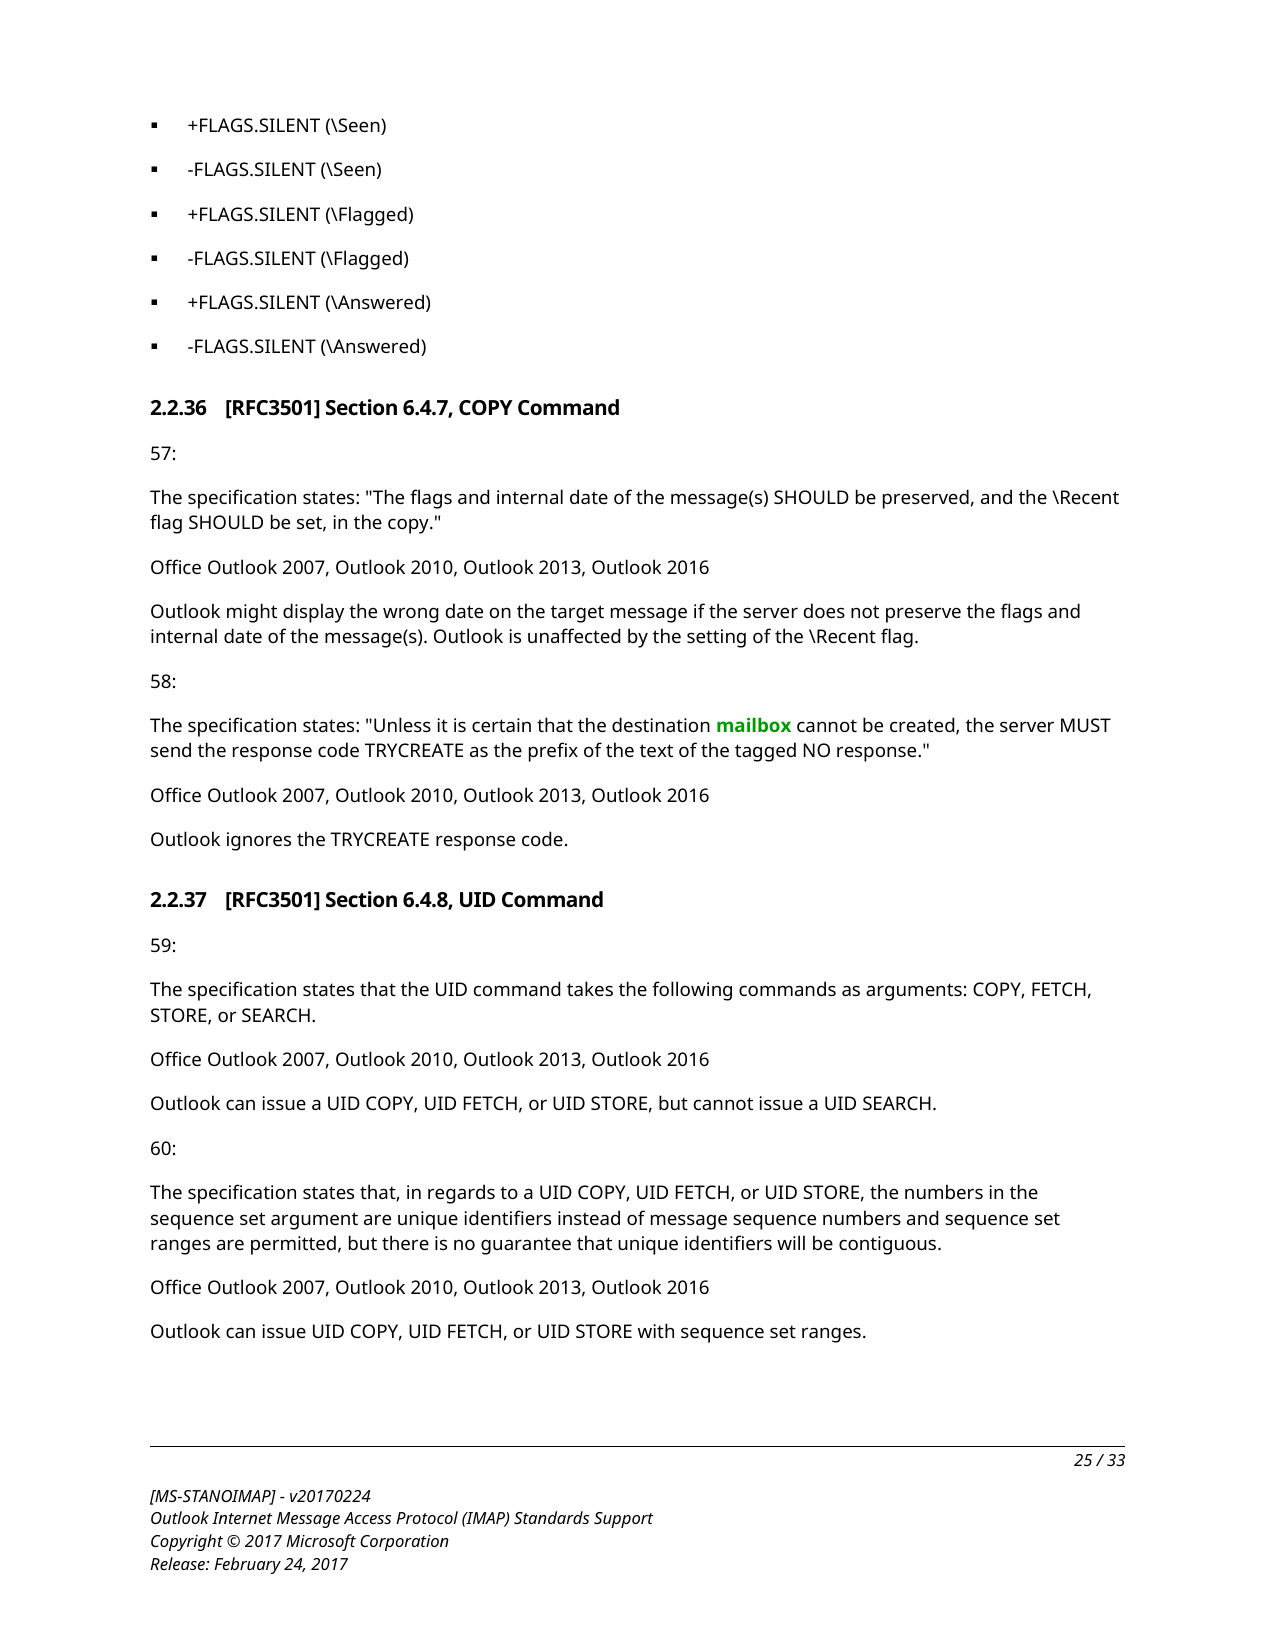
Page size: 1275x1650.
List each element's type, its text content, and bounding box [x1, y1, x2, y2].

text V0059: [150, 932, 1125, 958]
text Outlook can issue a UID COPY, UID FETCH, or UID STORE, but cannot issue a UID SEARCH. [150, 1091, 1125, 1116]
list -FLAGS.SILENT (\Flagged) [150, 245, 1125, 271]
text V0060: [150, 1135, 1125, 1161]
subtitle [RFC3501] Section 6.4.7, COPY Command [150, 393, 1125, 421]
text Outlook can issue UID COPY, UID FETCH, or UID STORE with sequence set ranges. [150, 1319, 1125, 1344]
text Office Outlook 2007, Outlook 2010, Outlook 2013, Outlook 2016 [150, 554, 1125, 579]
subtitle [RFC3501] Section 6.4.8, UID Command [150, 885, 1125, 914]
list -FLAGS.SILENT (\Seen) [150, 157, 1125, 182]
list +FLAGS.SILENT (\Flagged) [150, 201, 1125, 227]
text The specification states: "Unless it is certain that the destination mailbox cannot be created, the server MUST send the response code TRYCREATE as the prefix of the text of the tagged NO response." [150, 712, 1125, 763]
text V0058: [150, 668, 1125, 693]
text Office Outlook 2007, Outlook 2010, Outlook 2013, Outlook 2016 [150, 1046, 1125, 1072]
text The specification states that the UID command takes the following commands as arguments: COPY, FETCH, STORE, or SEARCH. [150, 977, 1125, 1028]
text The specification states that, in regards to a UID COPY, UID FETCH, or UID STORE, the numbers in the sequence set argument are unique identifiers instead of message sequence numbers and sequence set ranges are permitted, but there is no guarantee that unique identifiers will be contiguous. [150, 1179, 1125, 1256]
text Office Outlook 2007, Outlook 2010, Outlook 2013, Outlook 2016 [150, 782, 1125, 808]
text Office Outlook 2007, Outlook 2010, Outlook 2013, Outlook 2016 [150, 1274, 1125, 1300]
text V0057: [150, 440, 1125, 465]
list +FLAGS.SILENT (\Answered) [150, 289, 1125, 315]
text The specification states: "The flags and internal date of the message(s) SHOULD be preserved, and the \Recent flag SHOULD be set, in the copy." [150, 484, 1125, 535]
list +FLAGS.SILENT (\Seen) [150, 112, 1125, 138]
text Outlook might display the wrong date on the target message if the server does not preserve the flags and internal date of the message(s). Outlook is unaffected by the setting of the \Recent flag. [150, 598, 1125, 649]
text Outlook ignores the TRYCREATE response code. [150, 826, 1125, 852]
list -FLAGS.SILENT (\Answered) [150, 334, 1125, 359]
